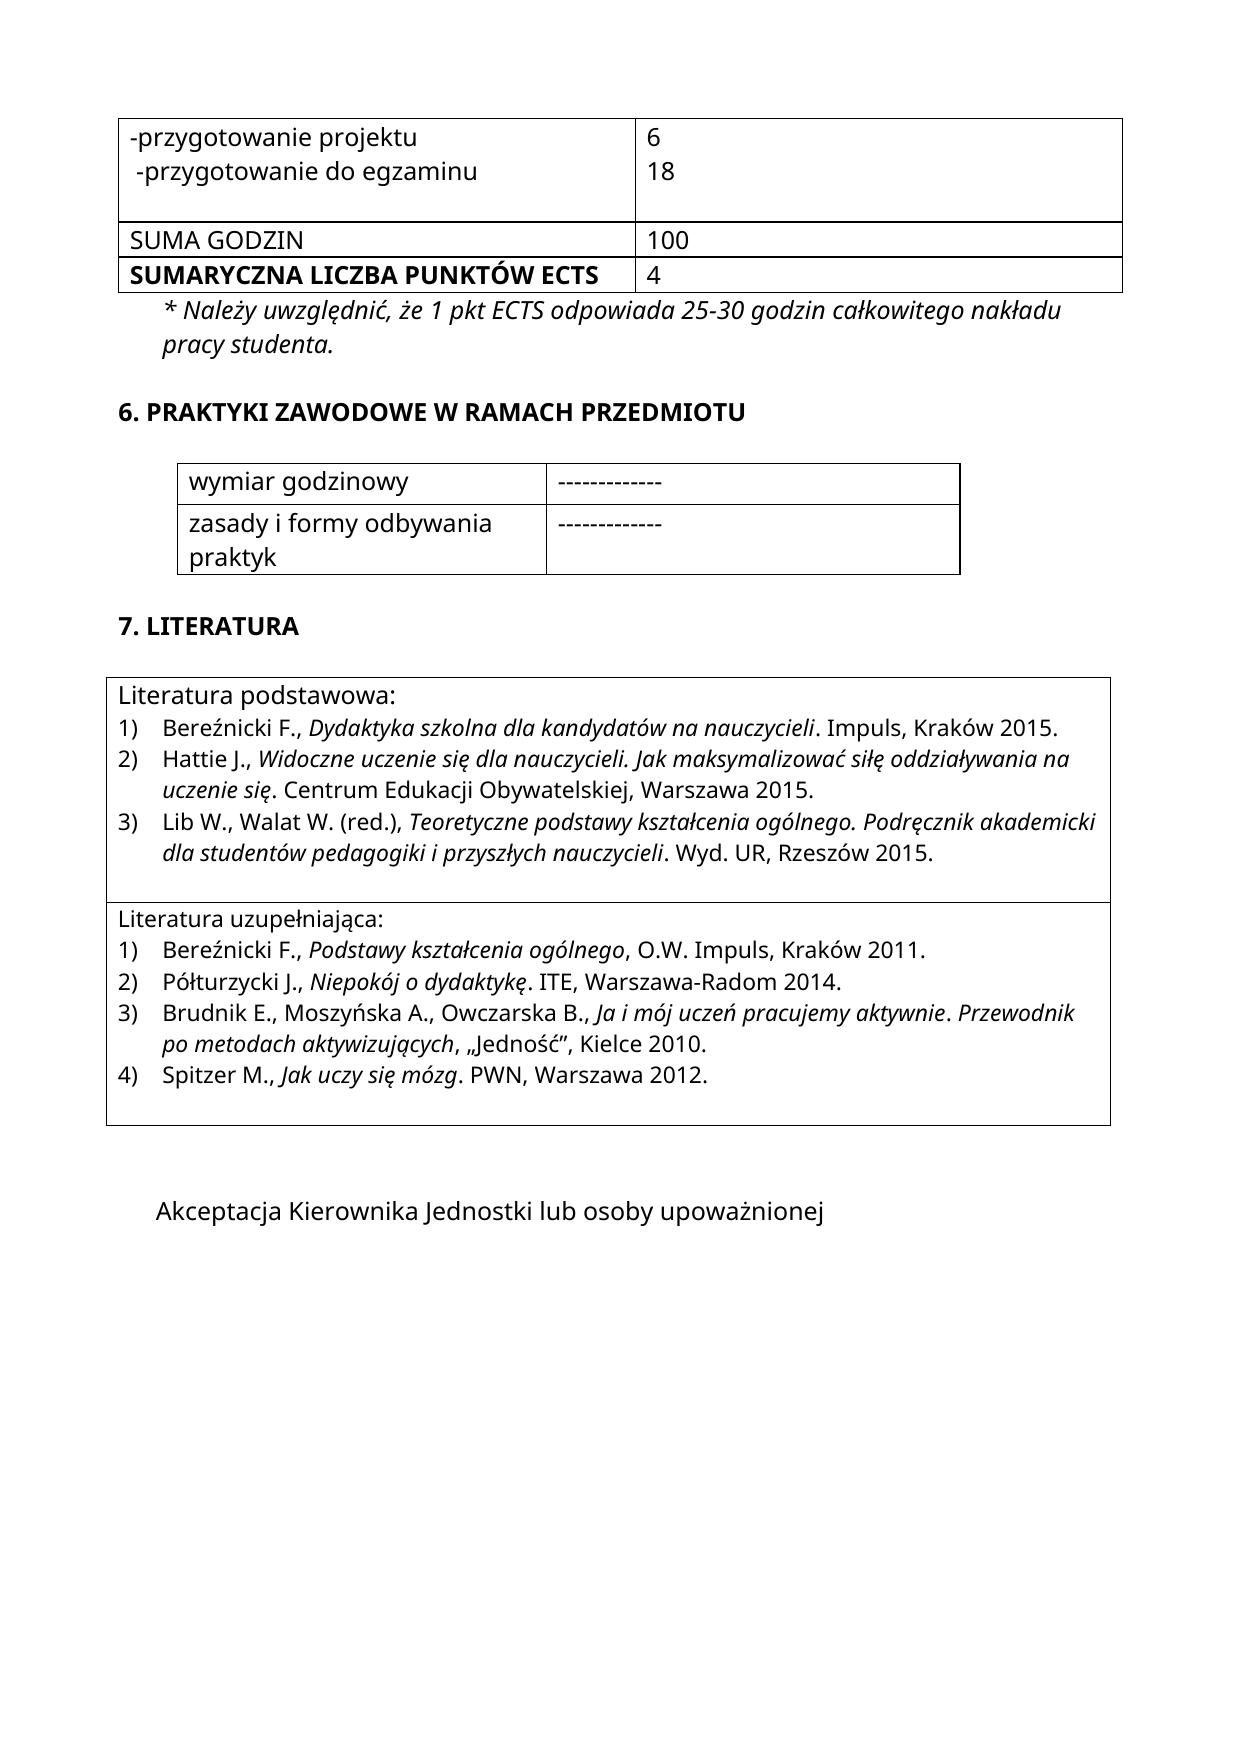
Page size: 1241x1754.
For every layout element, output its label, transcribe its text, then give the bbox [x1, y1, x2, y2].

text 6. PRAKTYKI ZAWODOWE W RAMACH PRZEDMIOTU [118, 395, 1122, 429]
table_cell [119, 119, 635, 221]
text 7. LITERATURA [118, 608, 1122, 643]
table_cell zasady i formy odbywania praktyk [178, 505, 546, 573]
table_cell 100 [636, 223, 1122, 256]
text * Należy uwzględnić, że 1 pkt ECTS odpowiada 25-30 godzin całkowitego nakładu pracy studenta. [162, 293, 1122, 361]
table_header wymiar godzinowy [178, 464, 546, 504]
table_cell Literatura uzupełniająca: Bereźnicki F., Podstawy kształcenia ogólnego, O.W. Impuls, Kraków 2011. Półturzycki J., Niepokój o dydaktykę. ITE, Warszawa-Radom 2014. Brudnik E., Moszyńska A., Owczarska B., Ja i mój uczeń pracujemy aktywnie. Przewodnik po metodach aktywizujących, „Jedność”, Kielce 2010. Spitzer M., Jak uczy się mózg. PWN, Warszawa 2012. [107, 903, 1110, 1125]
table_cell SUMARYCZNA LICZBA PUNKTÓW ECTS [119, 258, 635, 292]
table_header ------------- [547, 464, 959, 504]
table_cell ------------- [547, 505, 959, 573]
table_header Literatura podstawowa: Bereźnicki F., Dydaktyka szkolna dla kandydatów na nauczycieli. Impuls, Kraków 2015. Hattie J., Widoczne uczenie się dla nauczycieli. Jak maksymalizować siłę oddziaływania na uczenie się. Centrum Edukacji Obywatelskiej, Warszawa 2015. Lib W., Walat W. (red.), Teoretyczne podstawy kształcenia ogólnego. Podręcznik akademicki dla studentów pedagogiki i przyszłych nauczycieli. Wyd. UR, Rzeszów 2015. [107, 678, 1110, 902]
table_cell 4 [636, 258, 1122, 292]
text Akceptacja Kierownika Jednostki lub osoby upoważnionej [156, 1194, 1122, 1228]
table_cell SUMA GODZIN [119, 223, 635, 256]
table_cell 18 18 6 18 [636, 119, 1122, 221]
